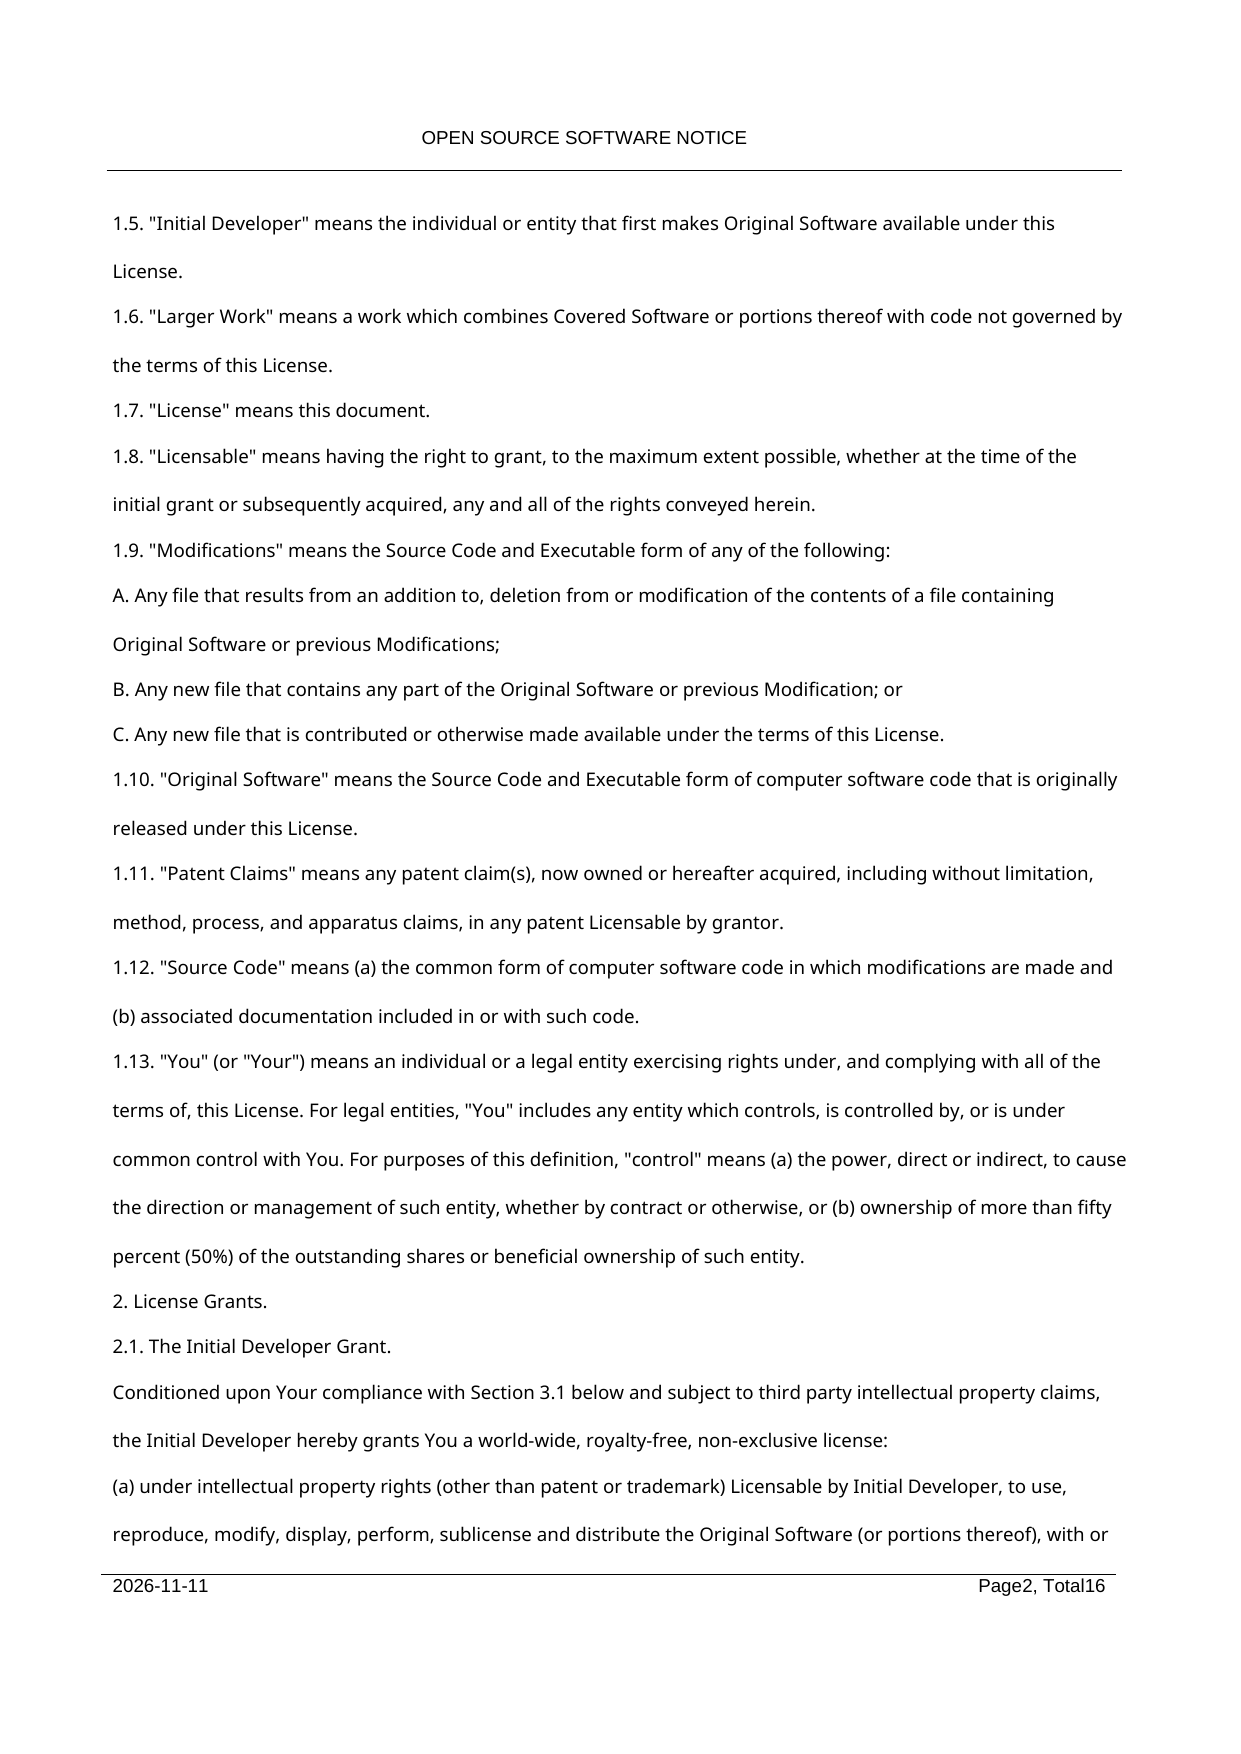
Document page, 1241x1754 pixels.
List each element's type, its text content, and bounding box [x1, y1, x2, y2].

text 1.9. "Modifications" means the Source Code and Executable form of any of the following: [112, 533, 1128, 566]
text 1.7. "License" means this document. [112, 394, 1128, 427]
text 2.1. The Initial Developer Grant. [112, 1330, 1128, 1363]
text 1.12. "Source Code" means (a) the common form of computer software code in which modifications are made and (b) associated documentation included in or with such code. [112, 951, 1128, 1032]
text 1.11. "Patent Claims" means any patent claim(s), now owned or hereafter acquired, including without limitation, method, process, and apparatus claims, in any patent Licensable by grantor. [112, 857, 1128, 938]
text 1.13. "You" (or "Your") means an individual or a legal entity exercising rights under, and complying with all of the terms of, this License. For legal entities, "You" includes any entity which controls, is controlled by, or is under common control with You. For purposes of this definition, "control" means (a) the power, direct or indirect, to cause the direction or management of such entity, whether by contract or otherwise, or (b) ownership of more than fifty percent (50%) of the outstanding shares or beneficial ownership of such entity. [112, 1045, 1128, 1272]
text 1.8. "Licensable" means having the right to grant, to the maximum extent possible, whether at the time of the initial grant or subsequently acquired, any and all of the rights conveyed herein. [112, 439, 1128, 521]
text 2. License Grants. [112, 1285, 1128, 1318]
text 1.5. "Initial Developer" means the individual or entity that first makes Original Software available under this License. [112, 206, 1128, 288]
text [112, 1469, 1128, 1551]
text 1.6. "Larger Work" means a work which combines Covered Software or portions thereof with code not governed by the terms of this License. [112, 300, 1128, 382]
text C. Any new file that is contributed or otherwise made available under the terms of this License. [112, 718, 1128, 750]
text Conditioned upon Your compliance with Section 3.1 below and subject to third party intellectual property claims, the Initial Developer hereby grants You a world-wide, royalty-free, non-exclusive license: [112, 1376, 1128, 1457]
text B. Any new file that contains any part of the Original Software or previous Modification; or [112, 673, 1128, 705]
text A. Any file that results from an addition to, deletion from or modification of the contents of a file containing Original Software or previous Modifications; [112, 579, 1128, 660]
text 1.10. "Original Software" means the Source Code and Executable form of computer software code that is originally released under this License. [112, 763, 1128, 844]
